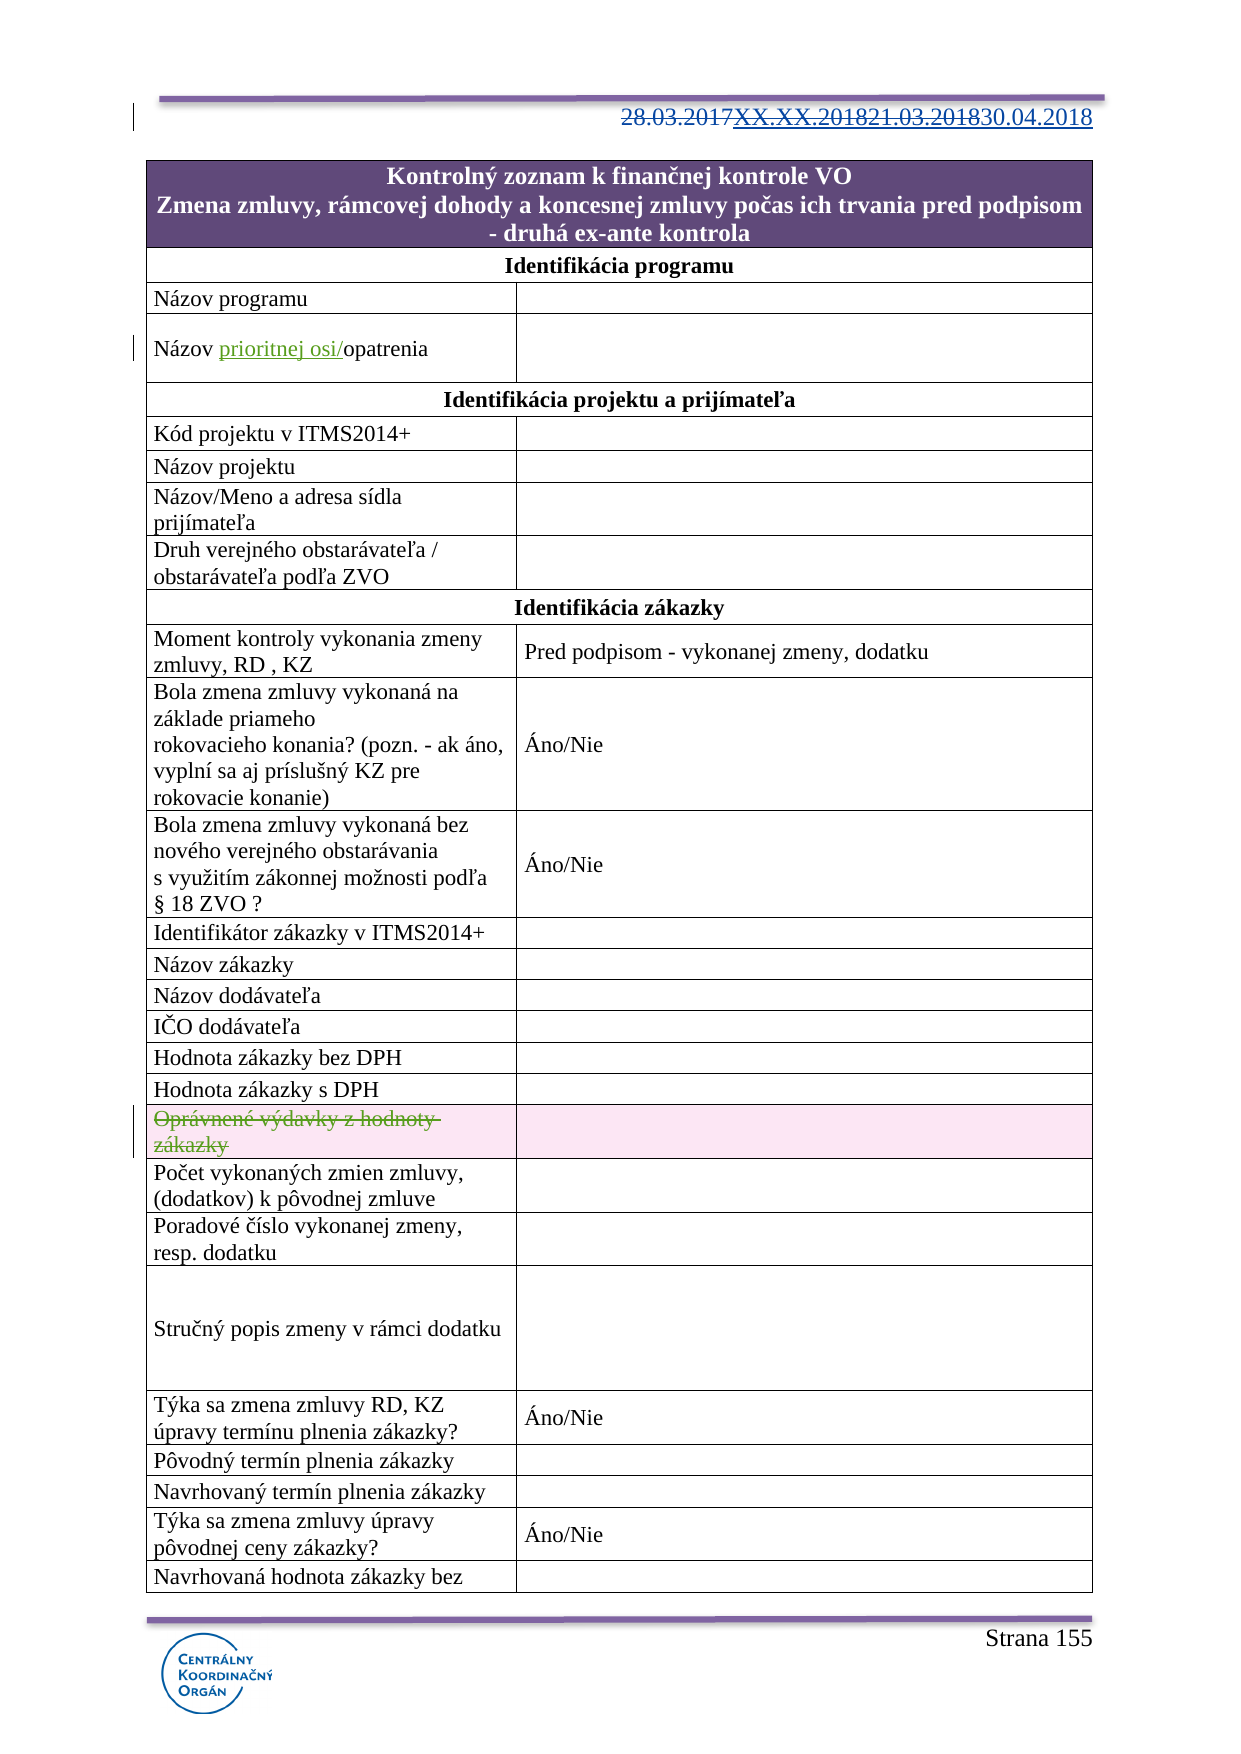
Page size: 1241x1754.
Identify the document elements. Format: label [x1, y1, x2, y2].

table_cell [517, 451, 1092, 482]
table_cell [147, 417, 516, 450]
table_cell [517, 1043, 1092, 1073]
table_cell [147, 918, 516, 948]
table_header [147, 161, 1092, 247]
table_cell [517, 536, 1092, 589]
picture [159, 1631, 272, 1713]
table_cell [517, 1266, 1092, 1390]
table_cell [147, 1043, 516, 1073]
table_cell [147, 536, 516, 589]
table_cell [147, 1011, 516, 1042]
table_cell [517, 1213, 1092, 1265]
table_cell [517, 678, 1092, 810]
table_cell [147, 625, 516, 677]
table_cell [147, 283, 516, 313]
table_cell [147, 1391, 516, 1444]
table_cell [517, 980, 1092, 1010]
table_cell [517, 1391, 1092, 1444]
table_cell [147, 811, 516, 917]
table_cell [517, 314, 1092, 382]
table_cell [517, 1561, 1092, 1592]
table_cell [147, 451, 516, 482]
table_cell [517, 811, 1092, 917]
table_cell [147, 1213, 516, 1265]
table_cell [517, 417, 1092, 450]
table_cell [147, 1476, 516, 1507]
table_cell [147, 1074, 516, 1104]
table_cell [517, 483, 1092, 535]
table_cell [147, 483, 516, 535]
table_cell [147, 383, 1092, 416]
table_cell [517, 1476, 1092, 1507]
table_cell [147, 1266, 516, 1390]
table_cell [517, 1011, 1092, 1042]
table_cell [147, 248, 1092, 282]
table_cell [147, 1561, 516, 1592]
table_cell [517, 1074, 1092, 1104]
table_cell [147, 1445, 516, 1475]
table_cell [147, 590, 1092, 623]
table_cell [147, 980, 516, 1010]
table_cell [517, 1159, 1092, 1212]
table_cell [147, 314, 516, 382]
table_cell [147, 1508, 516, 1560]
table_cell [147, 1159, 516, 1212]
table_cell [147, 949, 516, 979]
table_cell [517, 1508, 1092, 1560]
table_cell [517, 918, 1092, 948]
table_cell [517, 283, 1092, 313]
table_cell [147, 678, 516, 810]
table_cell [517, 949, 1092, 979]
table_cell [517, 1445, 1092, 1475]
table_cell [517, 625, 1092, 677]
